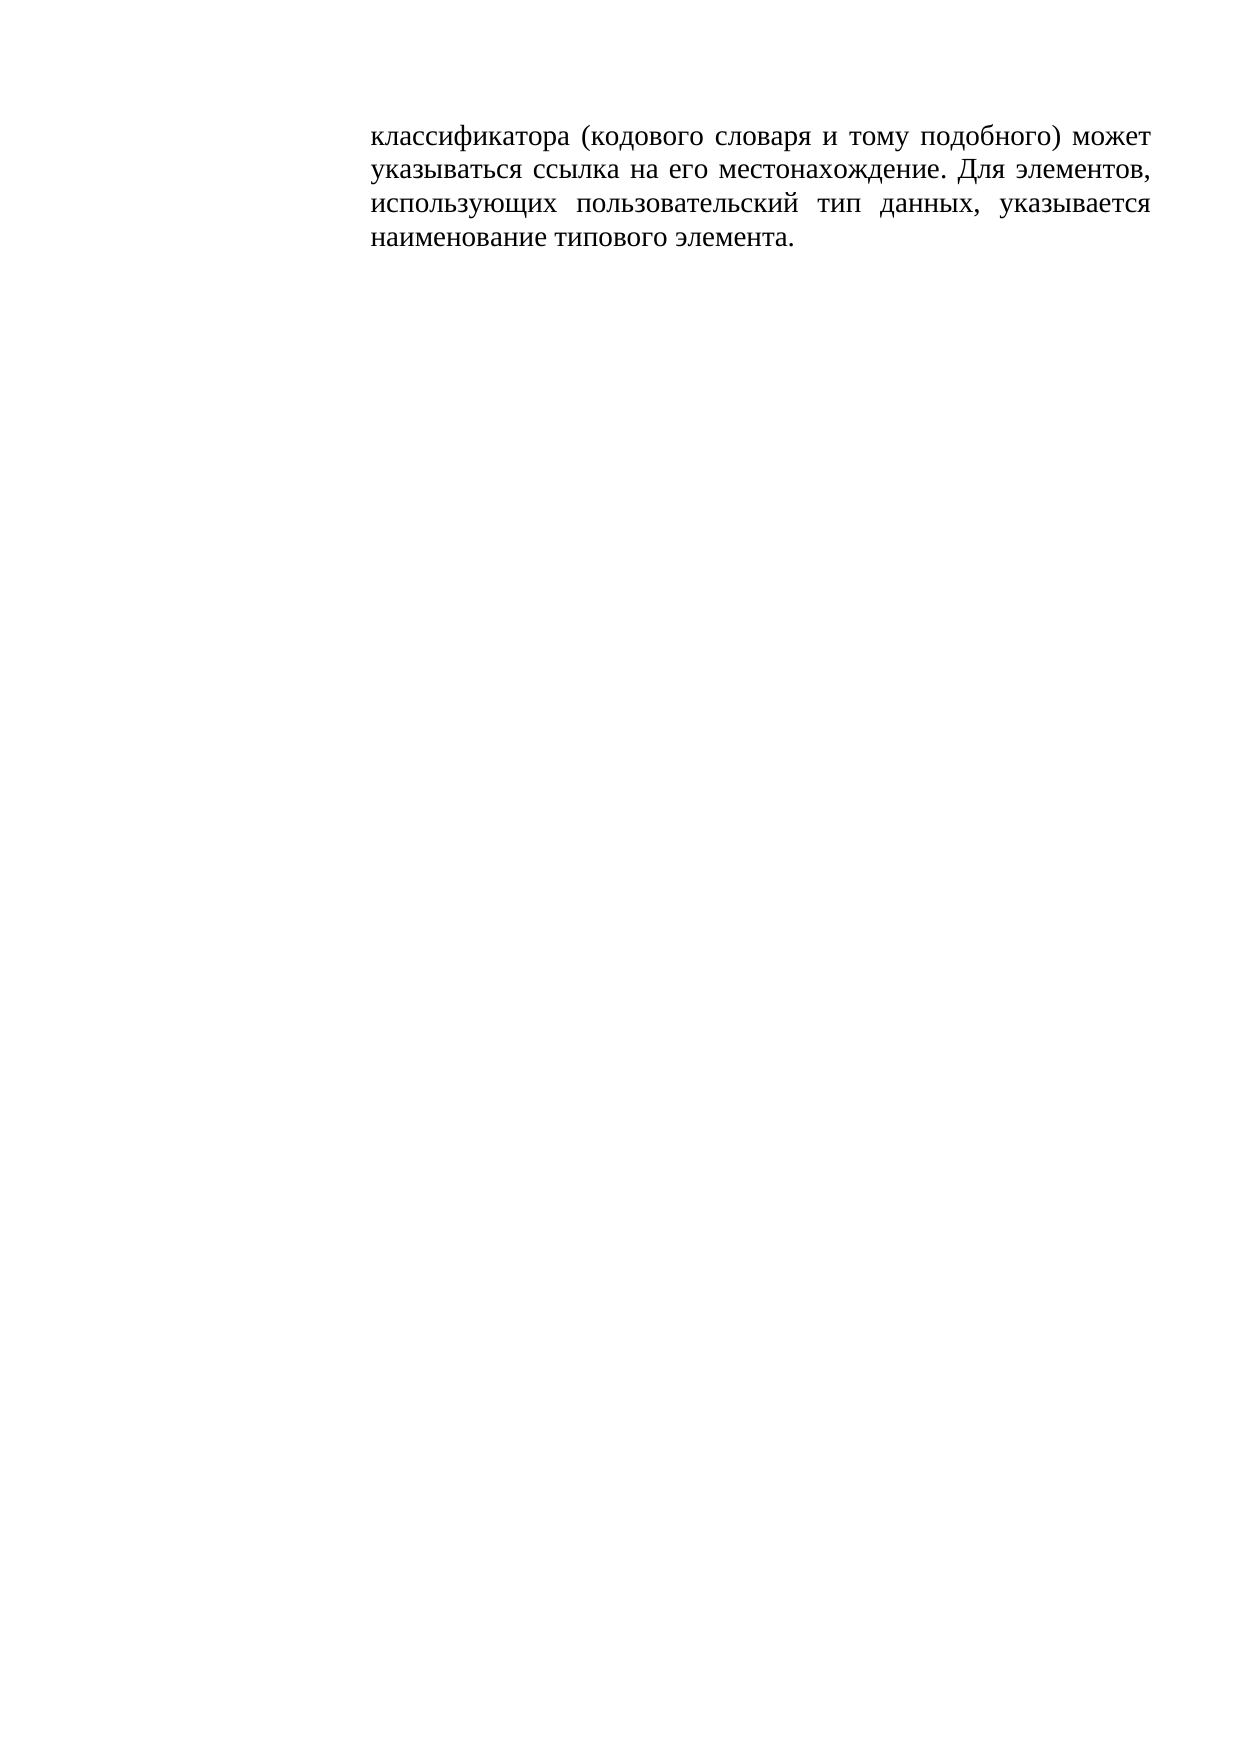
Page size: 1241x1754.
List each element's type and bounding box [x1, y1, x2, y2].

text [370, 118, 1152, 252]
